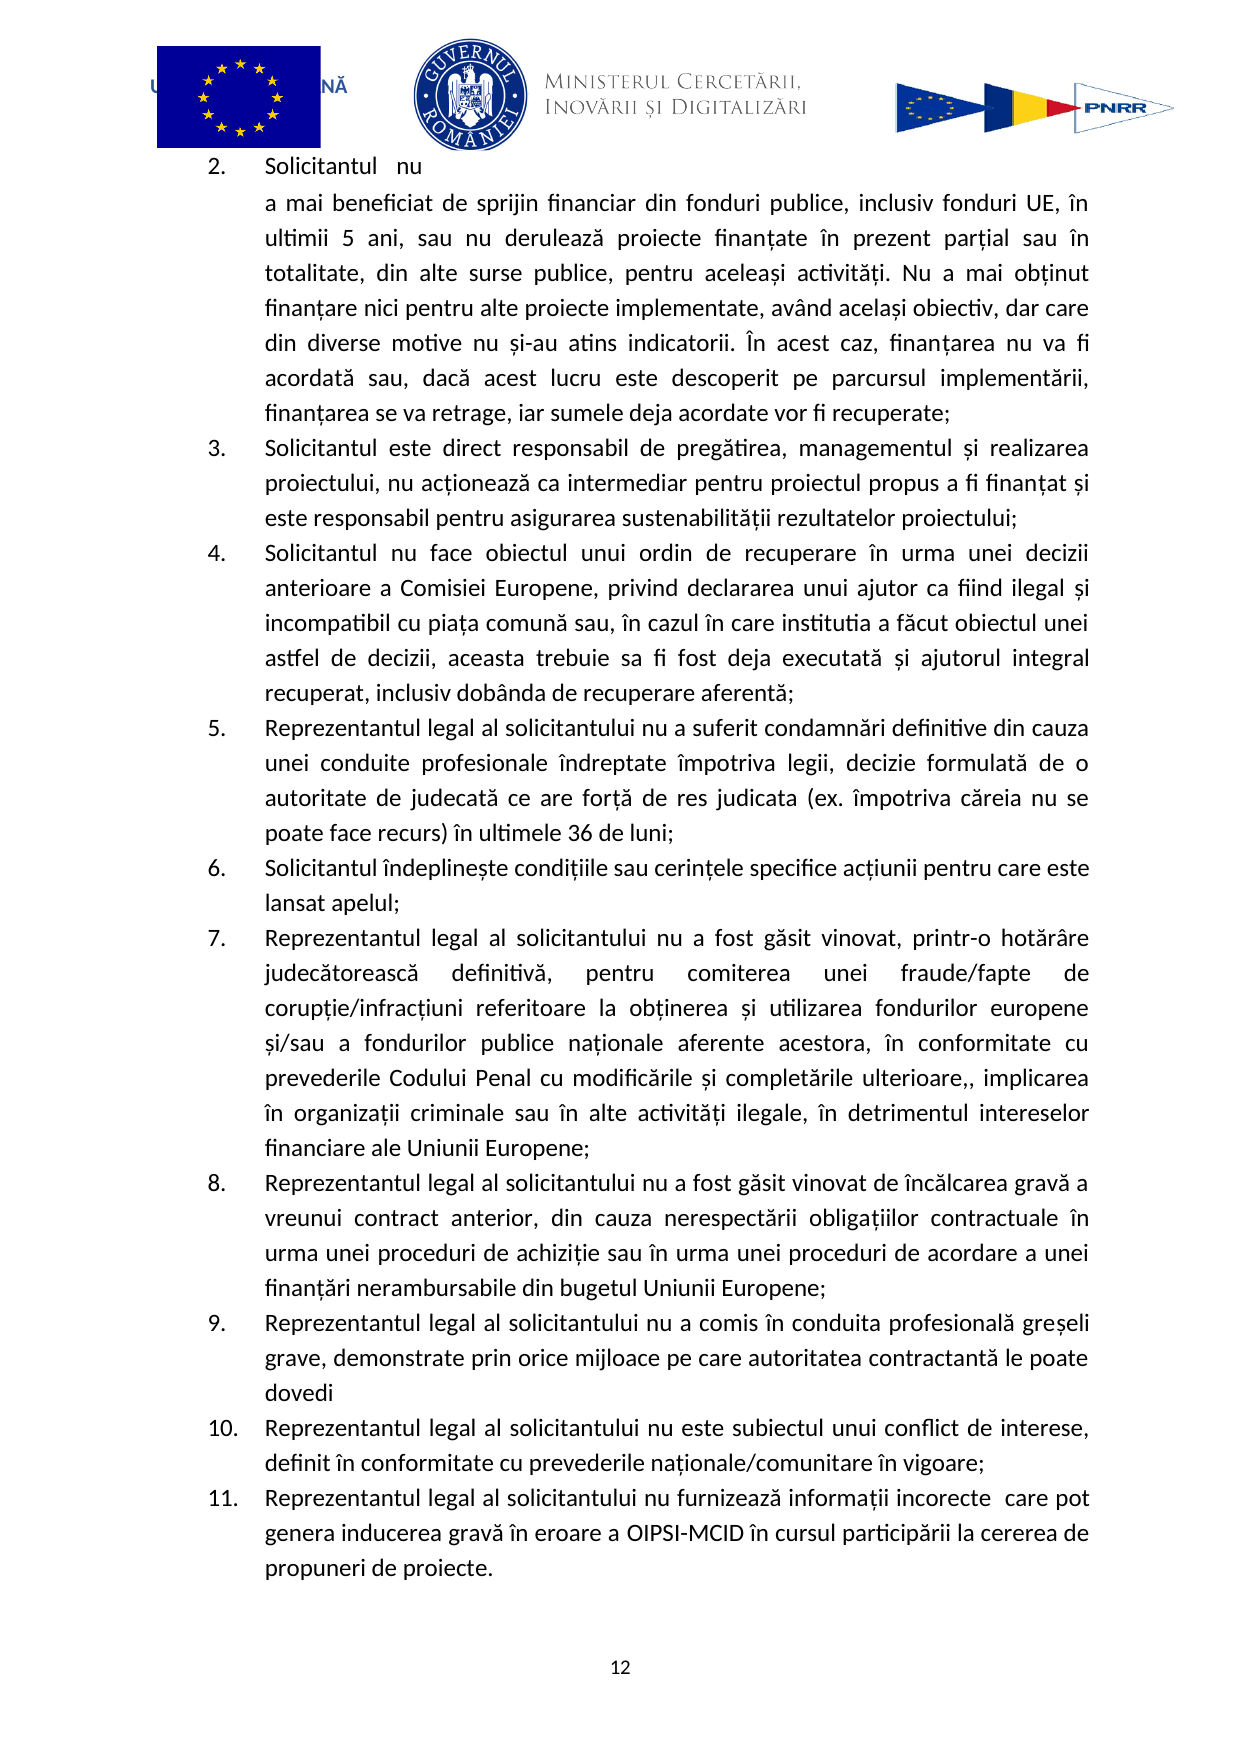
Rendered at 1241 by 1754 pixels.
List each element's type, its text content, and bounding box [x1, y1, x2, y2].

picture [155, 46, 321, 146]
list Solicitantul este direct responsabil de pregătirea, managementul și realizarea proiectului, nu acţionează ca intermediar pentru proiectul propus a fi finanţat şi este responsabil pentru asigurarea sustenabilităţii rezultatelor proiectului; [207, 642, 1090, 743]
list Solicitantul îndeplineşte condiţiile sau cerinţele specifice acţiunii pentru care este lansat apelul; [207, 1062, 1090, 1128]
list Solicitantul nu a mai beneficiat de sprijin financiar din fonduri publice, inclusiv fonduri UE, în ultimii 5 ani, sau nu derulează proiecte finanţate în prezent parţial sau în totalitate, din alte surse publice, pentru aceleaşi activităţi. Nu a mai obținut finanțare nici pentru alte proiecte implementate, având același obiectiv, dar care din diverse motive nu și-au atins indicatorii. În acest caz, finanţarea nu va fi acordată sau, dacă acest lucru este descoperit pe parcursul implementării, finanţarea se va retrage, iar sumele deja acordate vor fi recuperate; [207, 397, 1090, 638]
list Reprezentantul legal al solicitantului nu a fost găsit vinovat, printr-o hotărâre judecătorească definitivă, pentru comiterea unei fraude/fapte de corupție/infracțiuni referitoare la obținerea și utilizarea fondurilor europene și/sau a fondurilor publice naționale aferente acestora, în conformitate cu prevederile Codului Penal cu modificările și completările ulterioare,, implicarea în organizaţii criminale sau în alte activităţi ilegale, în detrimentul intereselor financiare ale Uniunii Europene; [207, 1132, 1090, 1373]
list Reprezentantul legal al solicitantului nu a suferit condamnări definitive din cauza unei conduite profesionale îndreptate împotriva legii, decizie formulată de o autoritate de judecată ce are forţă de res judicata (ex. împotriva căreia nu se poate face recurs) în ultimele 36 de luni; [207, 922, 1090, 1058]
list Reprezentantul legal al solicitantului nu a comis în conduita profesională greşeli grave, demonstrate prin orice mijloace pe care autoritatea contractantă le poate dovedi [207, 1517, 1090, 1618]
picture [412, 37, 810, 150]
list mai mari de 1/6 din totalul obligaţiilor datorate în ultimul semestru - în cazul certificatului de atestare fiscală emis de către autorităţile publice locale; [298, 292, 1090, 393]
picture [876, 35, 1193, 188]
list Solicitantul nu face obiectul unui ordin de recuperare în urma unei decizii anterioare a Comisiei Europene, privind declararea unui ajutor ca fiind ilegal şi incompatibil cu piaţa comună sau, în cazul în care institutia a făcut obiectul unei astfel de decizii, aceasta trebuie sa fi fost deja executată şi ajutorul integral recuperat, inclusiv dobânda de recuperare aferentă; [207, 747, 1090, 918]
list mai mari de 1/12 din obligaţiile datorate în ultimele 12 luni - în cazul certificatului de atestare fiscală emis de Agenţia Naţională de Administrare Fiscală; [298, 150, 1090, 288]
list Reprezentantul legal al solicitantului nu a fost găsit vinovat de încălcarea gravă a vreunui contract anterior, din cauza nerespectării obligaţiilor contractuale în urma unei proceduri de achiziţie sau în urma unei proceduri de acordare a unei finanţări nerambursabile din bugetul Uniunii Europene; [207, 1377, 1090, 1513]
